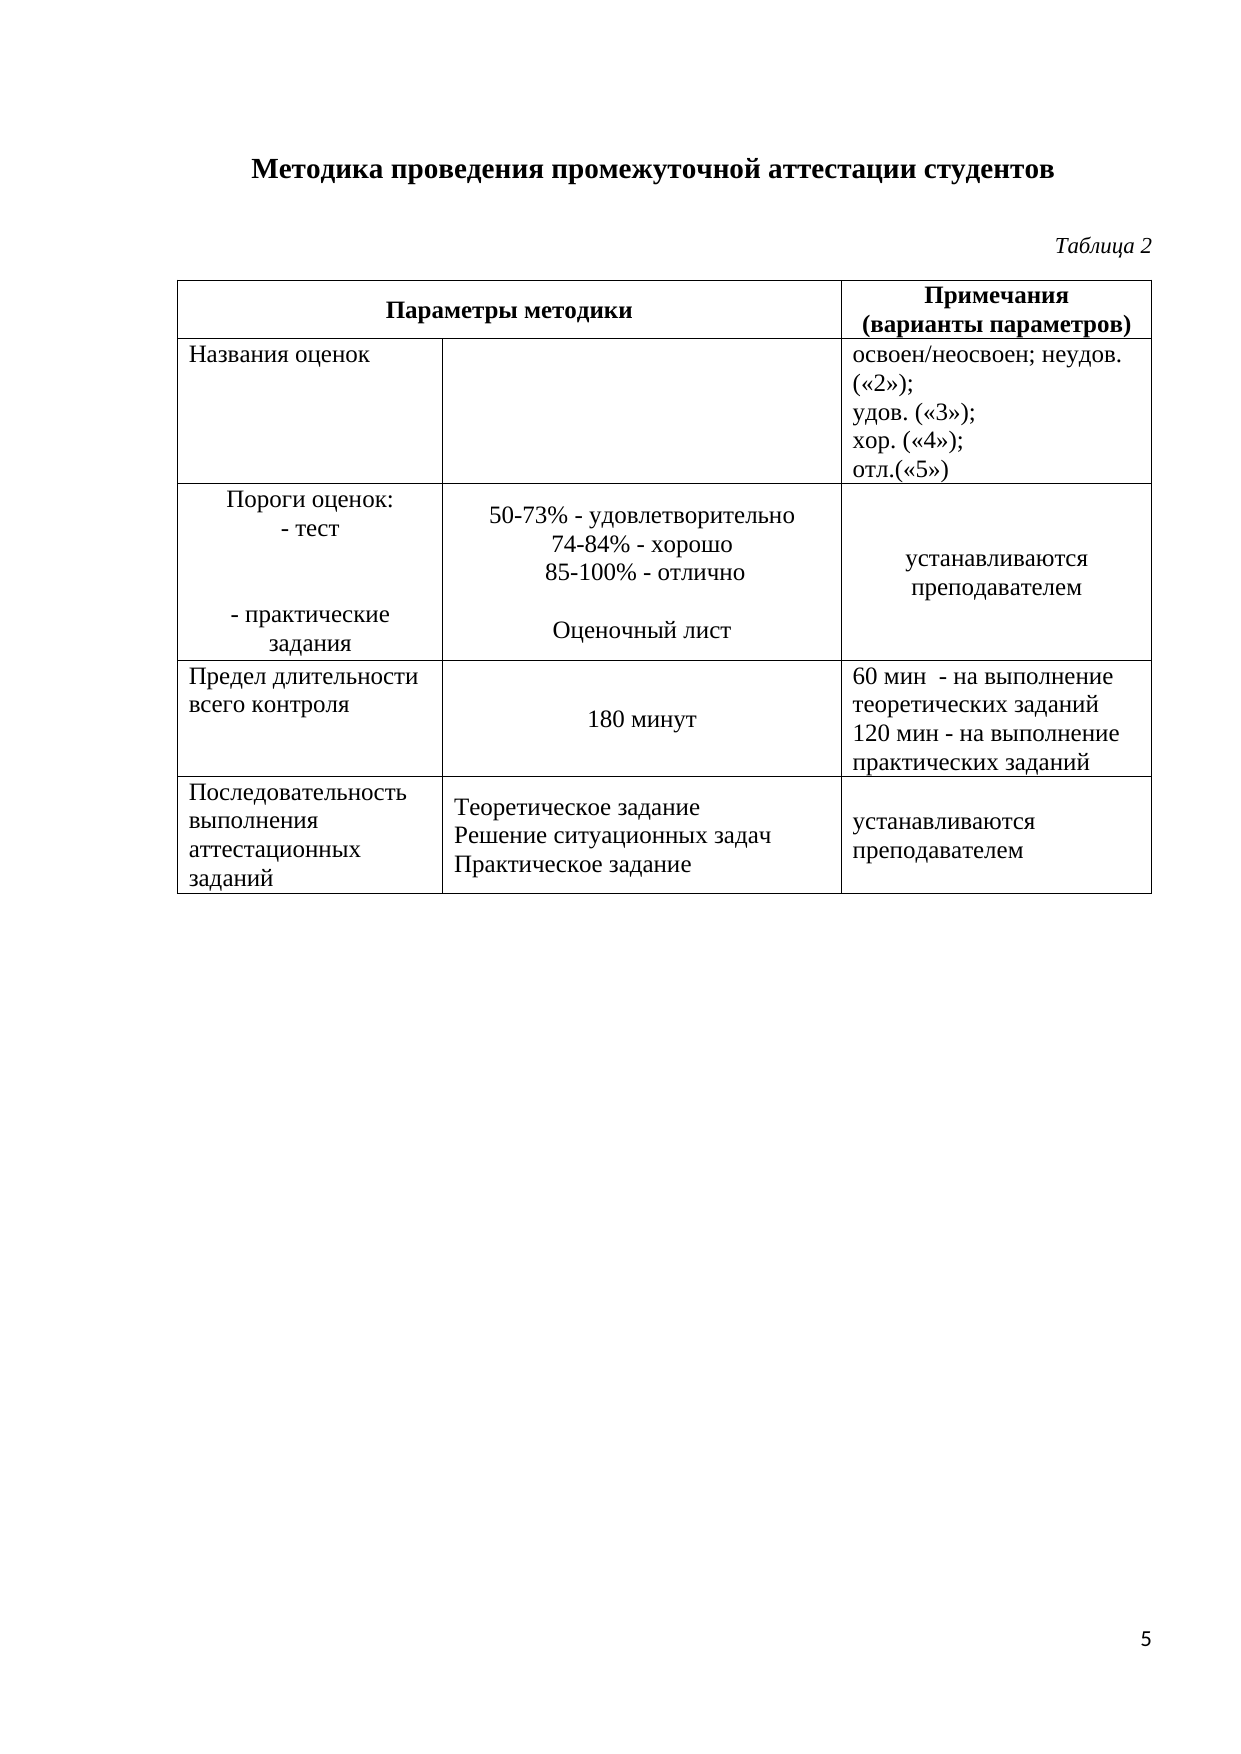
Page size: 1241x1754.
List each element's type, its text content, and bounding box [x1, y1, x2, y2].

table_cell устанавливаются преподавателем [842, 777, 1151, 893]
table_cell Теоретическое задание Решение ситуационных задач Практическое задание [443, 777, 841, 893]
table_cell 60 мин - на выполнение теоретических заданий 120 мин - на выполнение практических заданий [842, 661, 1151, 776]
table_header Примечания (варианты параметров) [842, 281, 1151, 338]
table_cell Пороги оценок: - тест - практические задания [178, 484, 442, 660]
table_cell освоен/неосвоен; неудов.(«2»); удов. («3»); хор. («4»); отл.(«5») [842, 339, 1151, 483]
table_header Параметры методики [178, 281, 841, 338]
table_cell Названия оценок [178, 339, 442, 483]
table_cell [443, 339, 841, 483]
table_cell 180 минут [443, 661, 841, 776]
table_cell 50-73% - удовлетворительно 74-84% - хорошо 85-100% - отлично Оценочный лист [443, 484, 841, 660]
table_cell устанавливаются преподавателем [842, 484, 1151, 660]
text Методика проведения промежуточной аттестации студентов [177, 152, 1152, 185]
text Таблица 2 [177, 232, 1152, 259]
table_cell Предел длительности всего контроля [178, 661, 442, 776]
table_cell Последовательность выполнения аттестационных заданий [178, 777, 442, 893]
